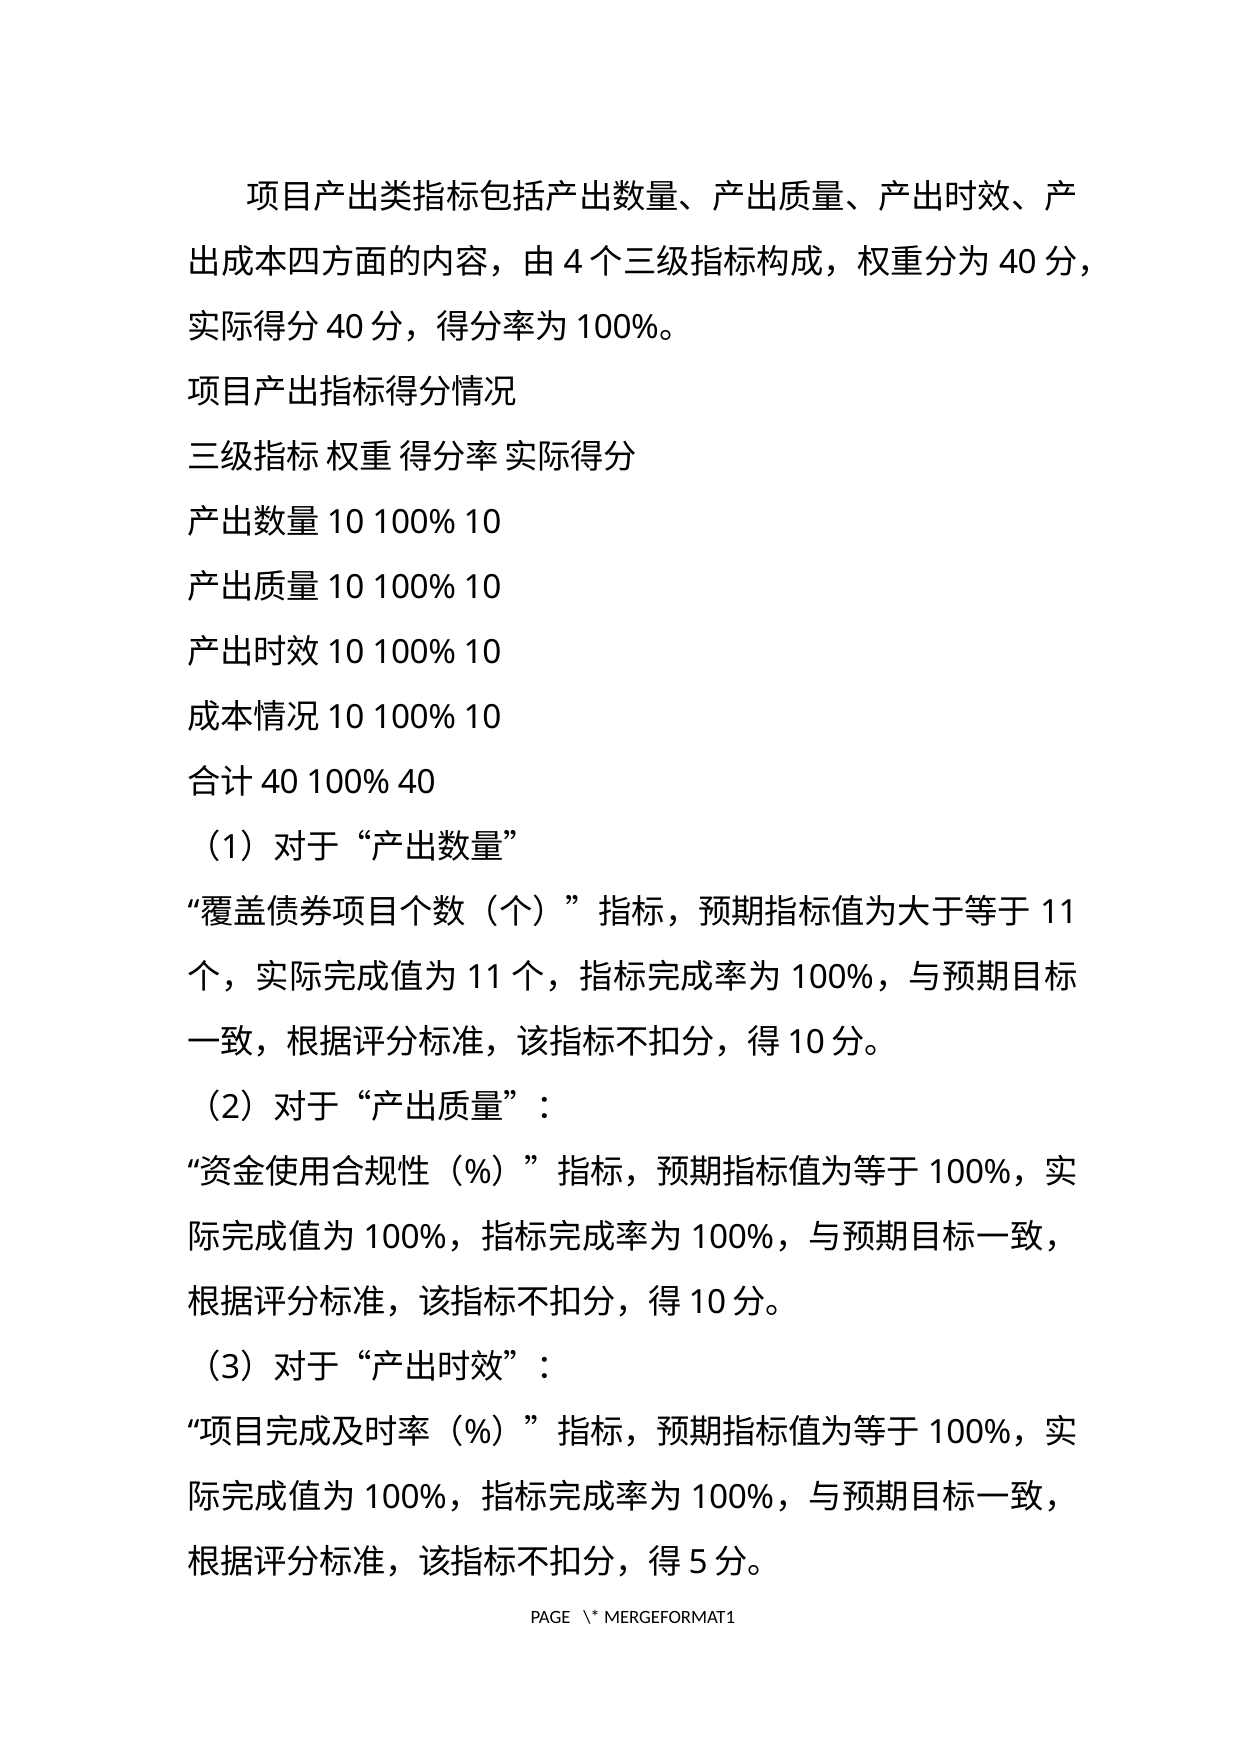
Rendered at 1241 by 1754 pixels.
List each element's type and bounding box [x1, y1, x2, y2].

text [187, 162, 1078, 1592]
